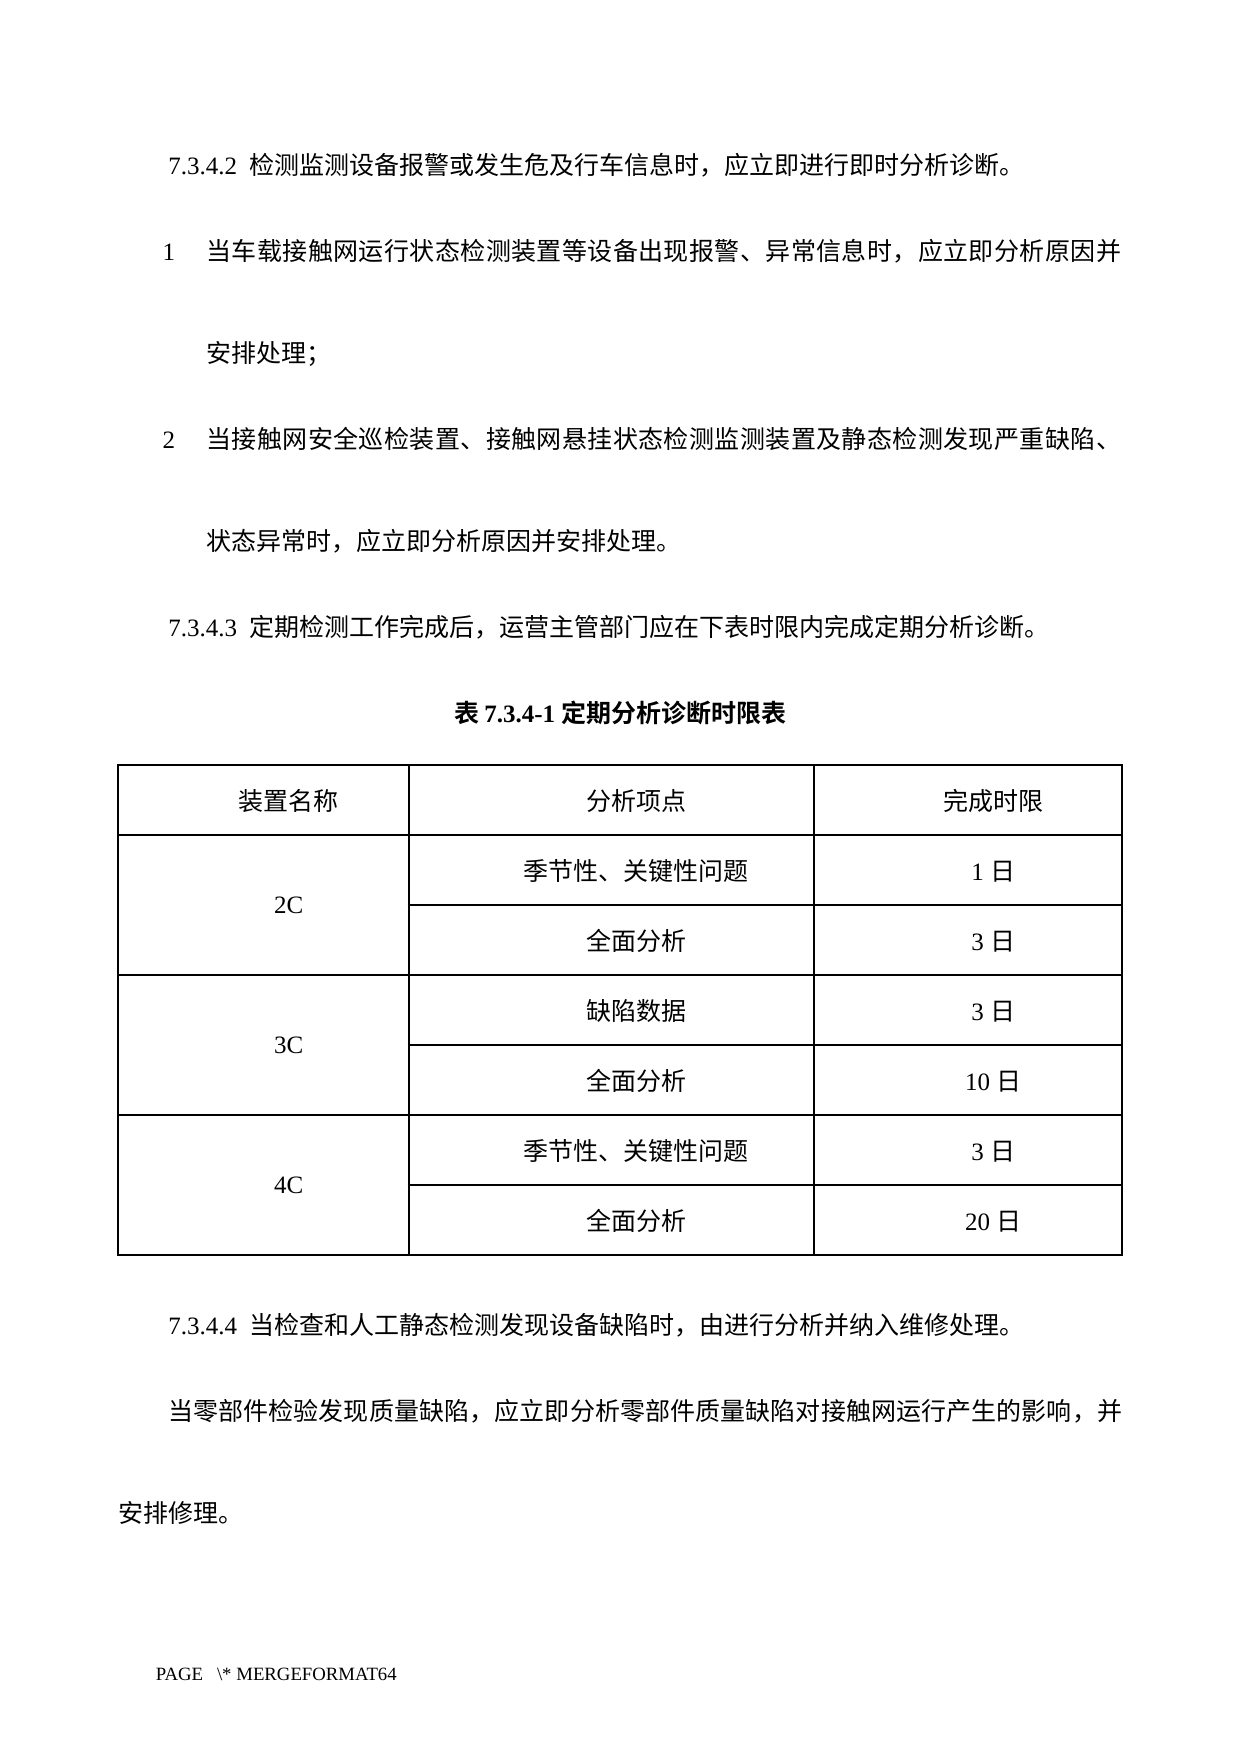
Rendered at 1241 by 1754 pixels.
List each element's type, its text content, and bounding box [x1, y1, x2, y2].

table_cell 全面分析 [410, 1046, 813, 1114]
table_cell 全面分析 [410, 906, 813, 974]
table_cell 20 日 [815, 1186, 1121, 1254]
table_cell 3C [119, 976, 408, 1114]
table_cell 缺陷数据 [410, 976, 813, 1044]
table_cell 2C [119, 836, 408, 974]
table_cell 3 日 [815, 976, 1121, 1044]
table_cell 3 日 [815, 1116, 1121, 1184]
text 当零部件检验发现质量缺陷，应立即分析零部件质量缺陷对接触网运行产生的影响，并安排修理。 [118, 1376, 1122, 1546]
table_cell 3 日 [815, 906, 1121, 974]
table_header 分析项点 [410, 766, 813, 834]
table_header 完成时限 [815, 766, 1121, 834]
table_cell 10 日 [815, 1046, 1121, 1114]
text 表7.3.4-1 定期分析诊断时限表 [118, 678, 1122, 746]
table_cell 季节性、关键性问题 [410, 836, 813, 904]
subtitle 定期检测工作完成后，运营主管部门应在下表时限内完成定期分析诊断。 [118, 592, 1122, 660]
list 当车载接触网运行状态检测装置等设备出现报警、异常信息时，应立即分析原因并安排处理； [162, 216, 1122, 386]
table_header 装置名称 [119, 766, 408, 834]
table_cell 全面分析 [410, 1186, 813, 1254]
table_cell 1 日 [815, 836, 1121, 904]
list 当接触网安全巡检装置、接触网悬挂状态检测监测装置及静态检测发现严重缺陷、状态异常时，应立即分析原因并安排处理。 [162, 404, 1122, 574]
subtitle 当检查和人工静态检测发现设备缺陷时，由进行分析并纳入维修处理。 [118, 1290, 1122, 1358]
table_cell 季节性、关键性问题 [410, 1116, 813, 1184]
table_cell 4C [119, 1116, 408, 1254]
subtitle 检测监测设备报警或发生危及行车信息时，应立即进行即时分析诊断。 [118, 130, 1122, 198]
